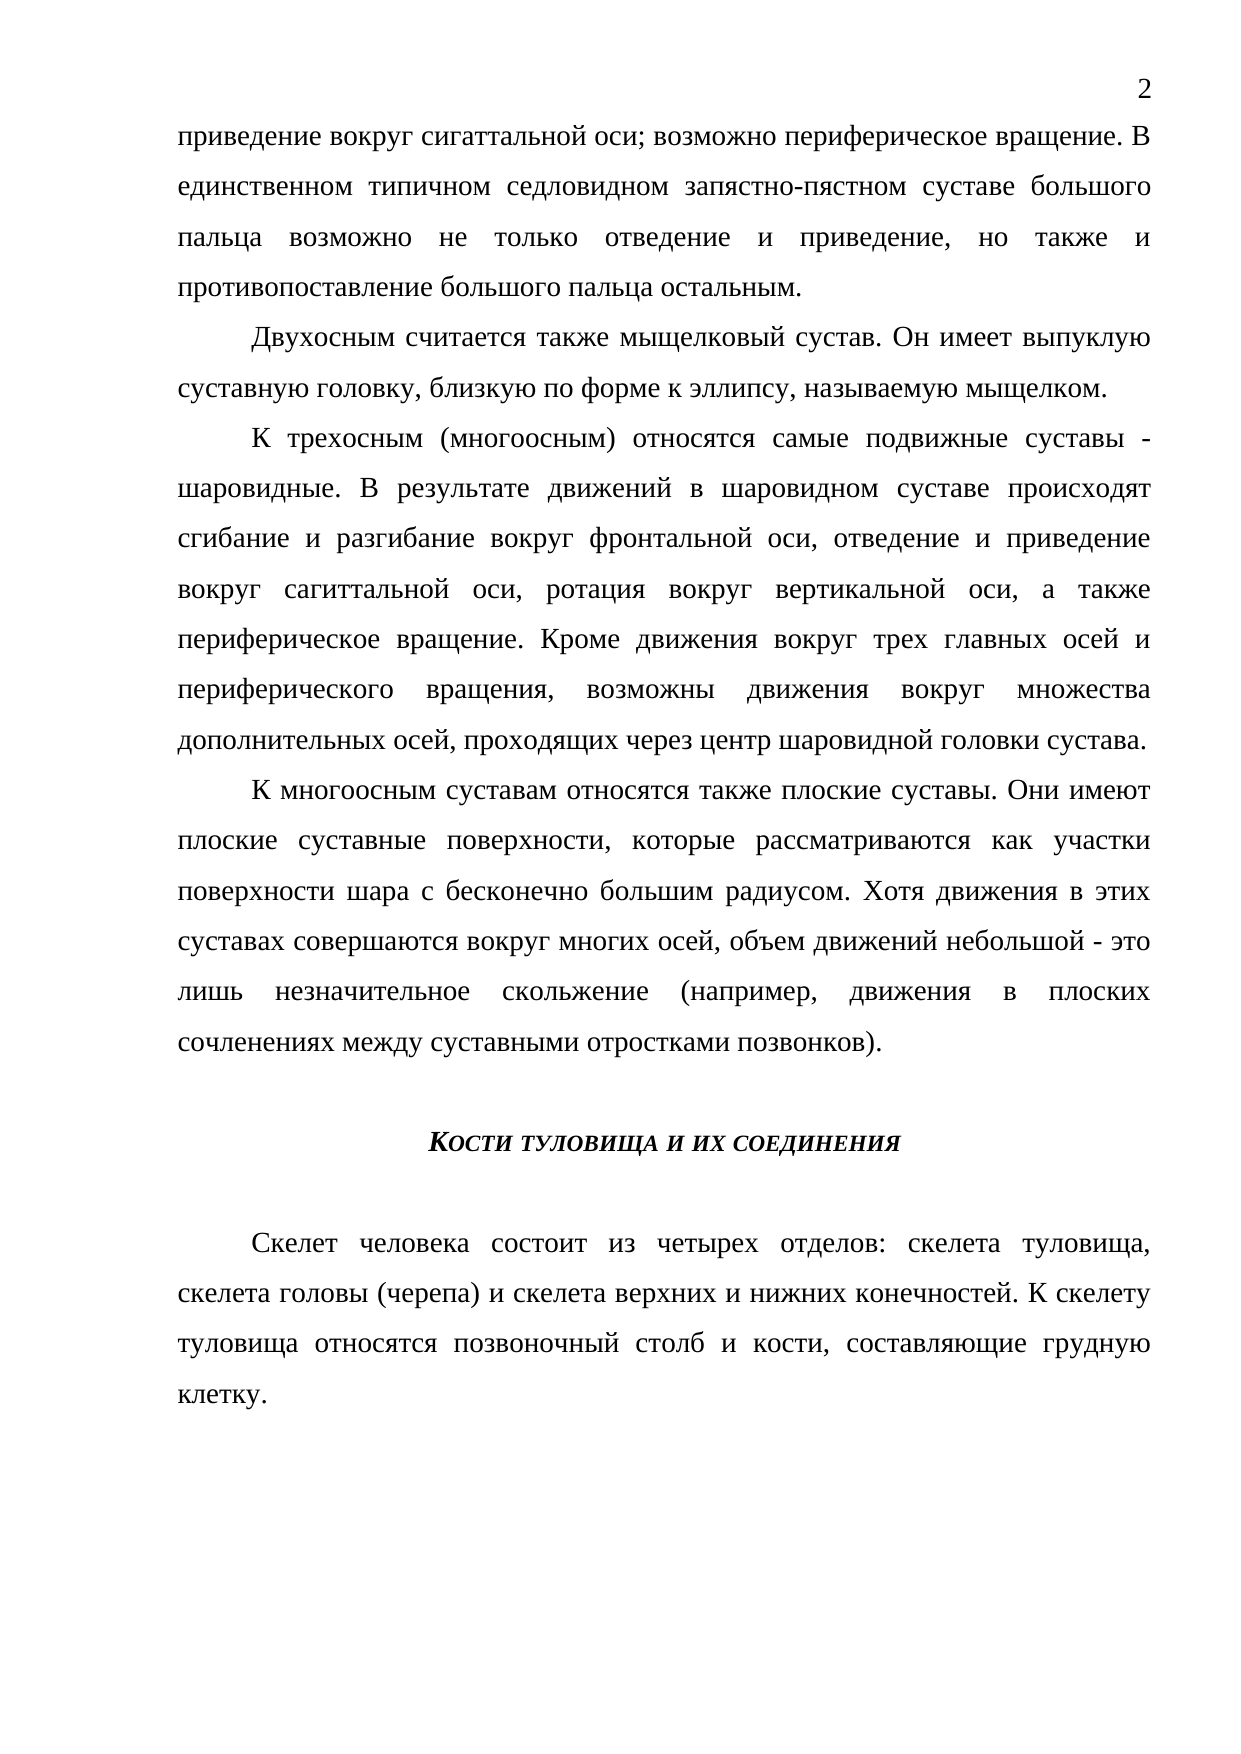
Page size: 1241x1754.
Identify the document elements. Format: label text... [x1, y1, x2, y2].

text К трехосным (многоосным) относятся самые подвижные суставы - шаровидные. В результате движений в шаровидном суставе происходят сгибание и разгибание вокруг фронтальной оси, отведение и приведение вокруг сагиттальной оси, ротация вокруг вертикальной оси, а также периферическое вращение. Кроме движения вокруг трех главных осей и периферического вращения, возможны движения вокруг множества дополнительных осей, проходящих через центр шаровидной головки сустава. [177, 420, 1152, 755]
text Двухосным считается также мыщелковый сустав. Он имеет выпуклую суставную головку, близкую по форме к эллипсу, называемую мыщелком. [177, 319, 1152, 403]
text К многоосным суставам относятся также плоские суставы. Они имеют плоские суставные поверхности, которые рассматриваются как участки поверхности шара с бесконечно большим радиусом. Хотя движения в этих суставах совершаются вокруг многих осей, объем движений небольшой - это лишь незначительное скольжение (например, движения в плоских сочленениях между суставными отростками позвонков). [177, 772, 1152, 1057]
subtitle Кости туловища и их соединения [177, 1124, 1152, 1158]
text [177, 118, 1152, 303]
text Скелет человека состоит из четырех отделов: скелета туловища, скелета головы (черепа) и скелета верхних и нижних конечностей. К скелету туловища относятся позвоночный столб и кости, составляющие грудную клетку. [177, 1225, 1152, 1409]
